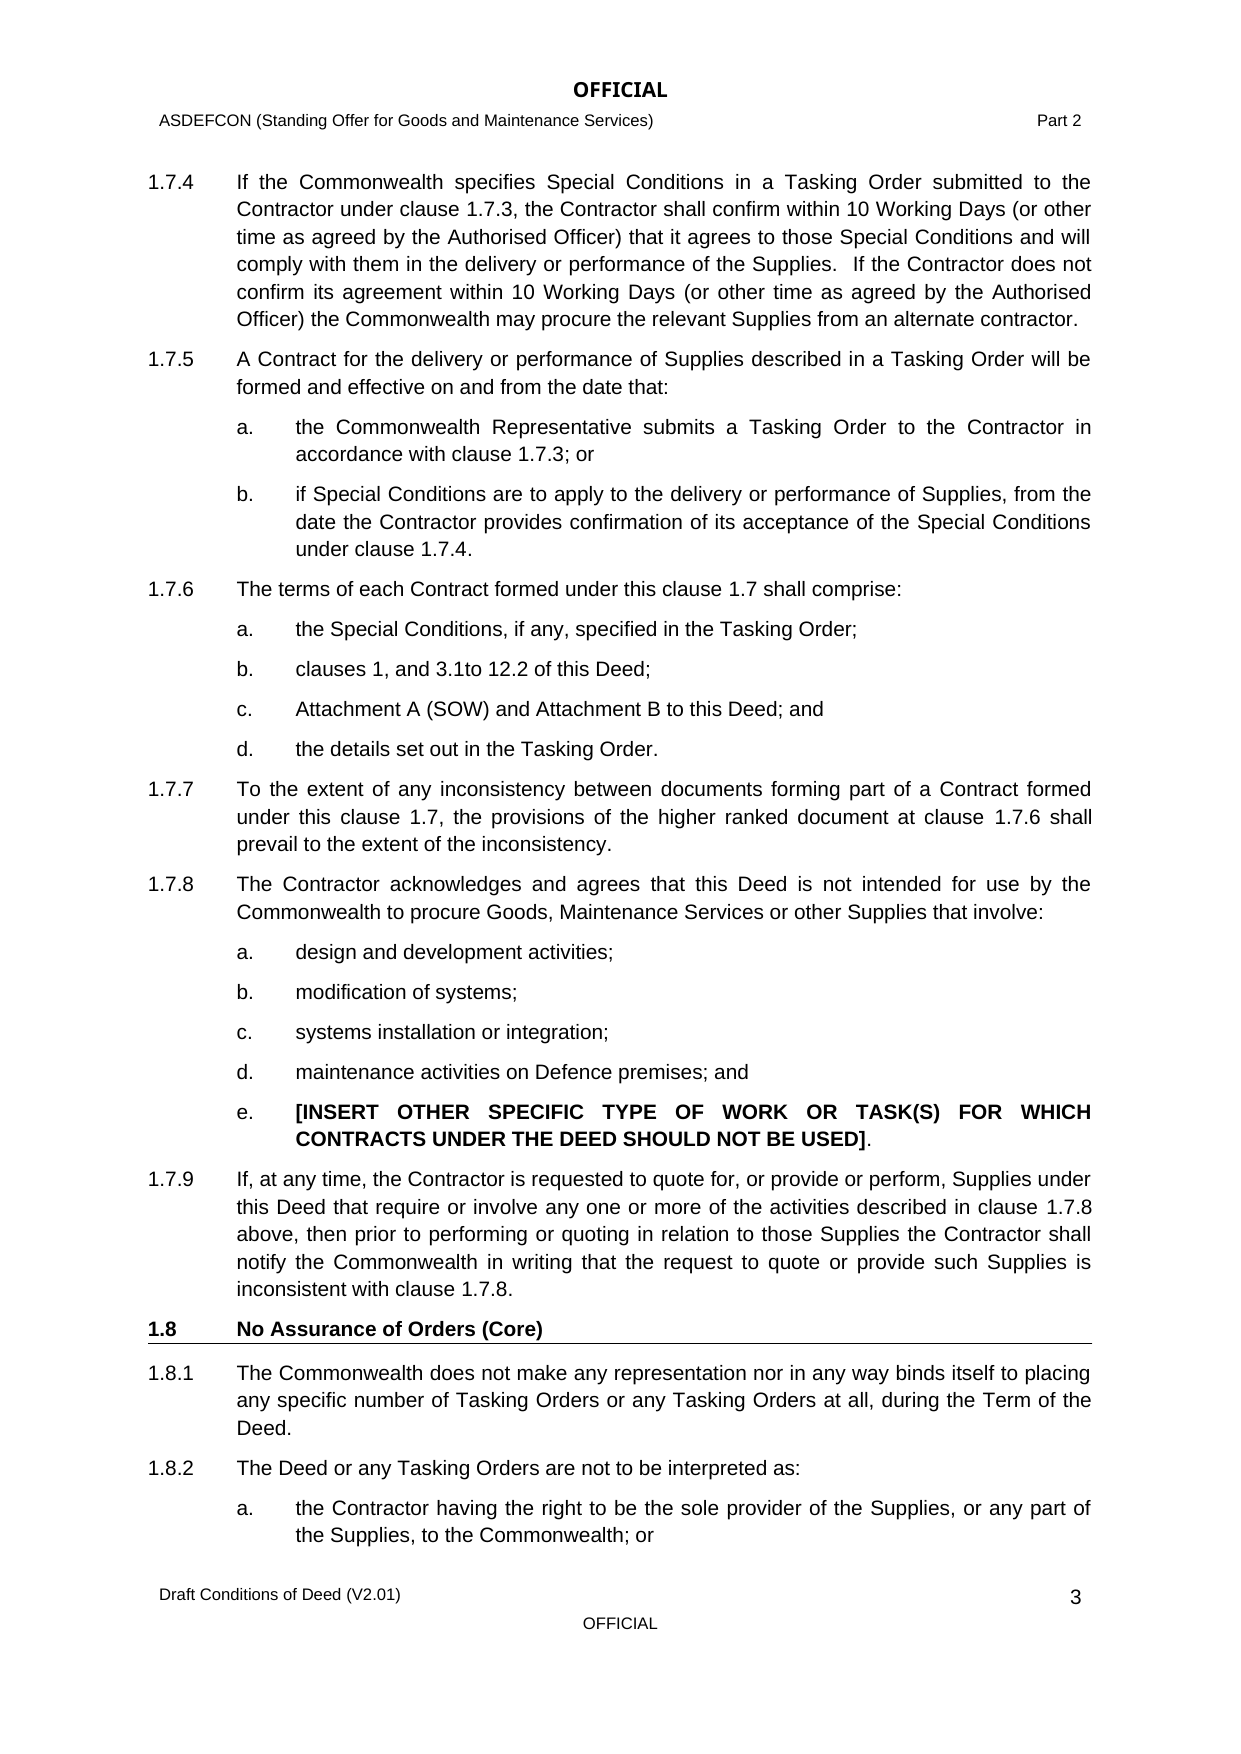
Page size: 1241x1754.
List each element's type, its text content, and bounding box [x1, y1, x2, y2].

text the details set out in the Tasking Order. [236, 737, 1092, 761]
text The Commonwealth does not make any representation nor in any way binds itself to placing any specific number of Tasking Orders or any Tasking Orders at all, during the Term of the Deed. [148, 1360, 1092, 1439]
text maintenance activities on Defence premises; and [236, 1060, 1092, 1084]
text [INSERT OTHER SPECIFIC TYPE OF WORK OR TASK(S) FOR WHICH CONTRACTS UNDER THE DEED SHOULD NOT BE USED]. [236, 1100, 1092, 1151]
text the Contractor having the right to be the sole provider of the Supplies, or any part of the Supplies, to the Commonwealth; or [236, 1495, 1092, 1547]
text The terms of each Contract formed under this clause 1.7 shall comprise: [148, 577, 1092, 601]
text If the Commonwealth specifies Special Conditions in a Tasking Order submitted to the Contractor under clause 1.7.3, the Contractor shall confirm within 10 Working Days (or other time as agreed by the Authorised Officer) that it agrees to those Special Conditions and will comply with them in the delivery or performance of the Supplies. If the Contractor does not confirm its agreement within 10 Working Days (or other time as agreed by the Authorised Officer) the Commonwealth may procure the relevant Supplies from an alternate contractor. [148, 170, 1092, 331]
text the Commonwealth Representative submits a Tasking Order to the Contractor in accordance with clause 1.7.3; or [236, 415, 1092, 466]
text To the extent of any inconsistency between documents forming part of a Contract formed under this clause 1.7, the provisions of the higher ranked document at clause 1.7.6 shall prevail to the extent of the inconsistency. [148, 777, 1092, 856]
text A Contract for the delivery or performance of Supplies described in a Tasking Order will be formed and effective on and from the date that: [148, 347, 1092, 399]
text modification of systems; [236, 980, 1092, 1004]
text design and development activities; [236, 940, 1092, 964]
text clauses 1, and 3.1to 12.2 of this Deed; [236, 657, 1092, 681]
text The Contractor acknowledges and agrees that this Deed is not intended for use by the Commonwealth to procure Goods, Maintenance Services or other Supplies that involve: [148, 872, 1092, 924]
text systems installation or integration; [236, 1020, 1092, 1044]
text the Special Conditions, if any, specified in the Tasking Order; [236, 617, 1092, 641]
text If, at any time, the Contractor is requested to quote for, or provide or perform, Supplies under this Deed that require or involve any one or more of the activities described in clause 1.7.8 above, then prior to performing or quoting in relation to those Supplies the Contractor shall notify the Commonwealth in writing that the request to quote or provide such Supplies is inconsistent with clause 1.7.8. [148, 1167, 1092, 1301]
text The Deed or any Tasking Orders are not to be interpreted as: [148, 1455, 1092, 1479]
text No Assurance of Orders (Core) [148, 1317, 1092, 1343]
text if Special Conditions are to apply to the delivery or performance of Supplies, from the date the Contractor provides confirmation of its acceptance of the Special Conditions under clause 1.7.4. [236, 482, 1092, 561]
text Attachment A (SOW) and Attachment B to this Deed; and [236, 697, 1092, 721]
